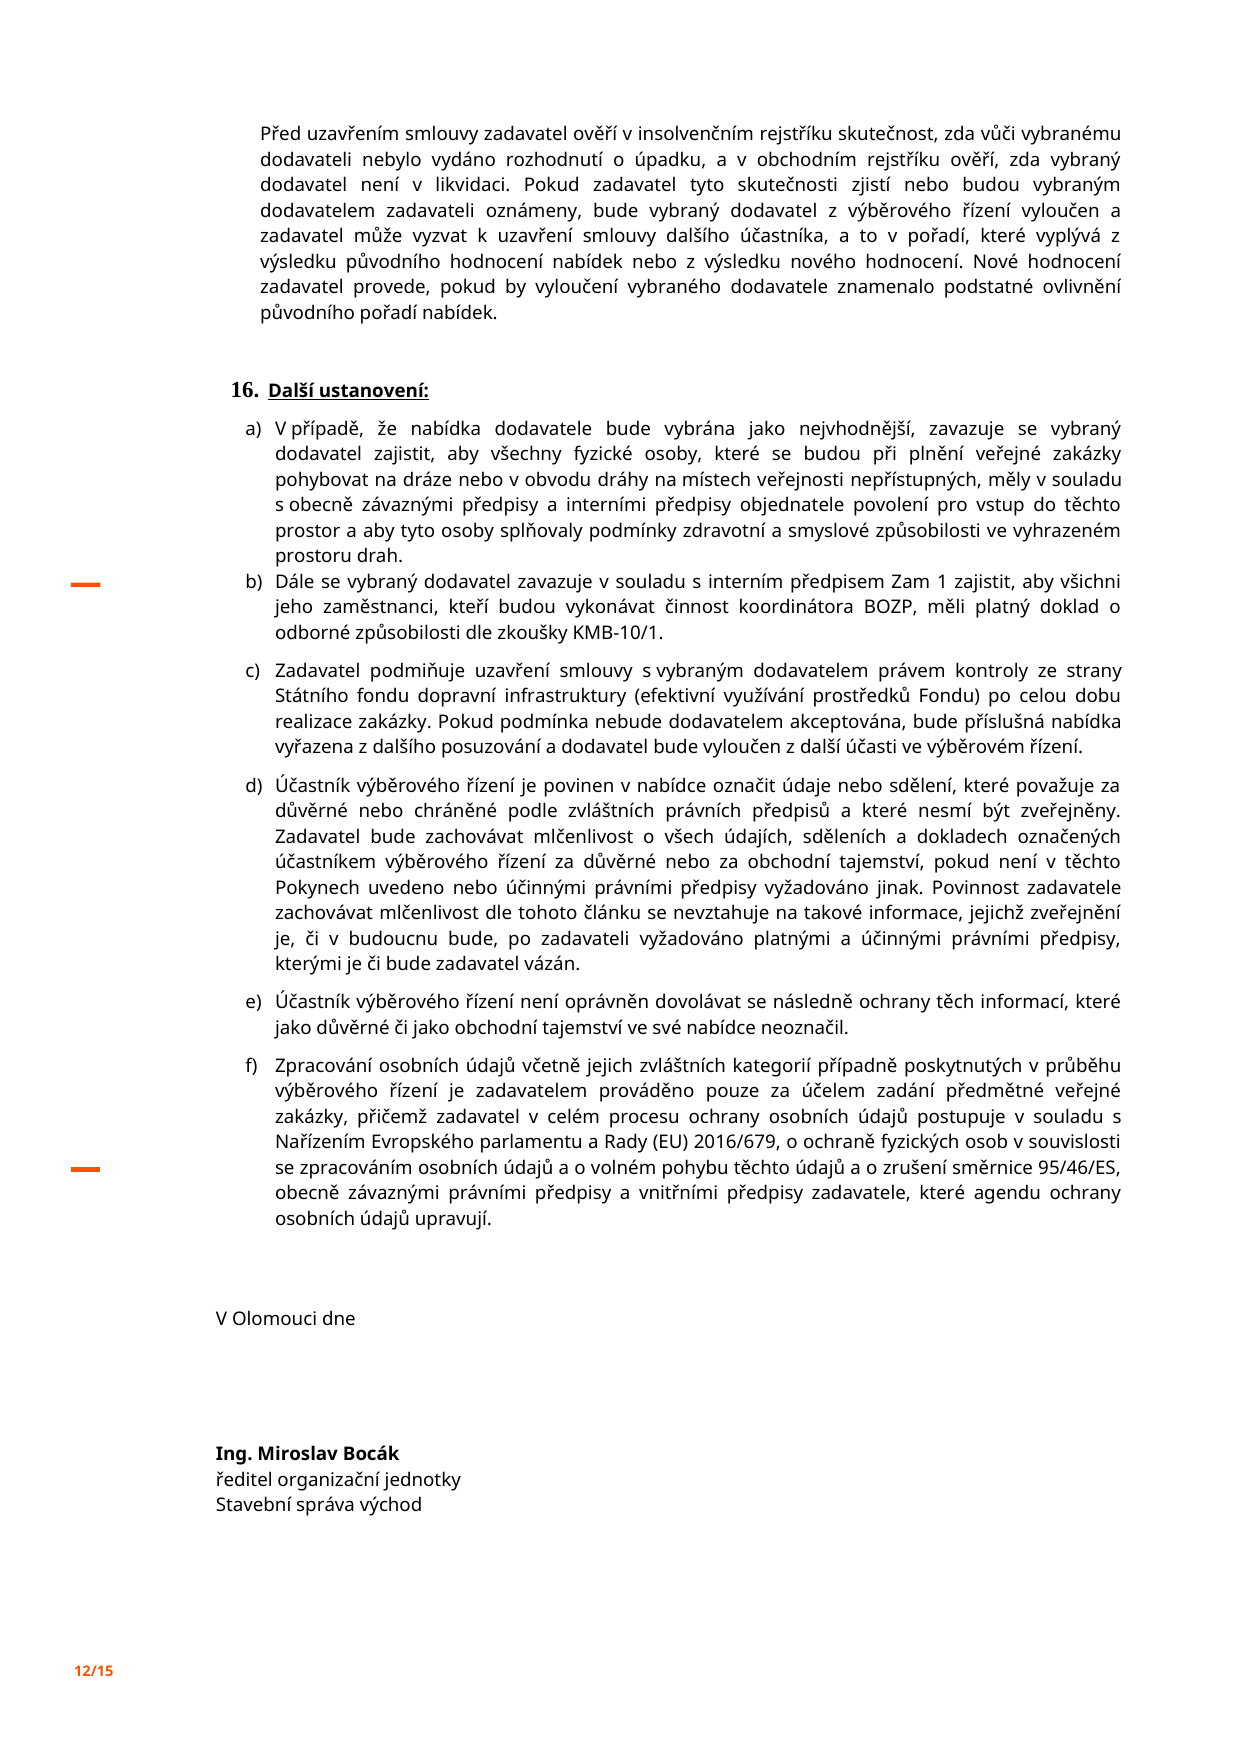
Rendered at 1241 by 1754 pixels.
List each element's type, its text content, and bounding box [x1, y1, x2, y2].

list Další ustanovení: [230, 376, 1122, 403]
text V Olomouci dne [216, 1297, 1122, 1331]
text Před uzavřením smlouvy zadavatel ověří v insolvenčním rejstříku skutečnost, zda vůči vybranému dodavateli nebylo vydáno rozhodnutí o úpadku, a v obchodním rejstříku ověří, zda vybraný dodavatel není v likvidaci. Pokud zadavatel tyto skutečnosti zjistí nebo budou vybraným dodavatelem zadavateli oznámeny, bude vybraný dodavatel z výběrového řízení vyloučen a zadavatel může vyzvat k uzavření smlouvy dalšího účastníka, a to v pořadí, které vyplývá z výsledku původního hodnocení nabídek nebo z výsledku nového hodnocení. Nové hodnocení zadavatel provede, pokud by vyloučení vybraného dodavatele znamenalo podstatné ovlivnění původního pořadí nabídek. [260, 121, 1122, 325]
list Zadavatel podmiňuje uzavření smlouvy s vybraným dodavatelem právem kontroly ze strany Státního fondu dopravní infrastruktury (efektivní využívání prostředků Fondu) po celou dobu realizace zakázky. Pokud podmínka nebude dodavatelem akceptována, bude příslušná nabídka vyřazena z dalšího posuzování a dodavatel bude vyloučen z další účasti ve výběrovém řízení. [245, 657, 1122, 759]
text Stavební správa východ [216, 1492, 1122, 1517]
text ředitel organizační jednotky [216, 1466, 1122, 1492]
list Účastník výběrového řízení je povinen v nabídce označit údaje nebo sdělení, které považuje za důvěrné nebo chráněné podle zvláštních právních předpisů a které nesmí být zveřejněny. Zadavatel bude zachovávat mlčenlivost o všech údajích, sděleních a dokladech označených účastníkem výběrového řízení za důvěrné nebo za obchodní tajemství, pokud není v těchto Pokynech uvedeno nebo účinnými právními předpisy vyžadováno jinak. Povinnost zadavatele zachovávat mlčenlivost dle tohoto článku se nevztahuje na takové informace, jejichž zveřejnění je, či v budoucnu bude, po zadavateli vyžadováno platnými a účinnými právními předpisy, kterými je či bude zadavatel vázán. [245, 772, 1122, 976]
text Ing. Miroslav Bocák [216, 1441, 1122, 1466]
list Účastník výběrového řízení není oprávněn dovolávat se následně ochrany těch informací, které jako důvěrné či jako obchodní tajemství ve své nabídce neoznačil. [245, 988, 1122, 1039]
list Zpracování osobních údajů včetně jejich zvláštních kategorií případně poskytnutých v průběhu výběrového řízení je zadavatelem prováděno pouze za účelem zadání předmětné veřejné zakázky, přičemž zadavatel v celém procesu ochrany osobních údajů postupuje v souladu s Nařízením Evropského parlamentu a Rady (EU) 2016/679, o ochraně fyzických osob v souvislosti se zpracováním osobních údajů a o volném pohybu těchto údajů a o zrušení směrnice 95/46/ES, obecně závaznými právními předpisy a vnitřními předpisy zadavatele, které agendu ochrany osobních údajů upravují. [245, 1052, 1122, 1231]
list Dále se vybraný dodavatel zavazuje v souladu s interním předpisem Zam 1 zajistit, aby všichni jeho zaměstnanci, kteří budou vykonávat činnost koordinátora BOZP, měli platný doklad o odborné způsobilosti dle zkoušky KMB-10/1. [245, 568, 1122, 645]
list V případě, že nabídka dodavatele bude vybrána jako nejvhodnější, zavazuje se vybraný dodavatel zajistit, aby všechny fyzické osoby, které se budou při plnění veřejné zakázky pohybovat na dráze nebo v obvodu dráhy na místech veřejnosti nepřístupných, měly v souladu s obecně závaznými předpisy a interními předpisy objednatele povolení pro vstup do těchto prostor a aby tyto osoby splňovaly podmínky zdravotní a smyslové způsobilosti ve vyhrazeném prostoru drah. [245, 415, 1122, 568]
